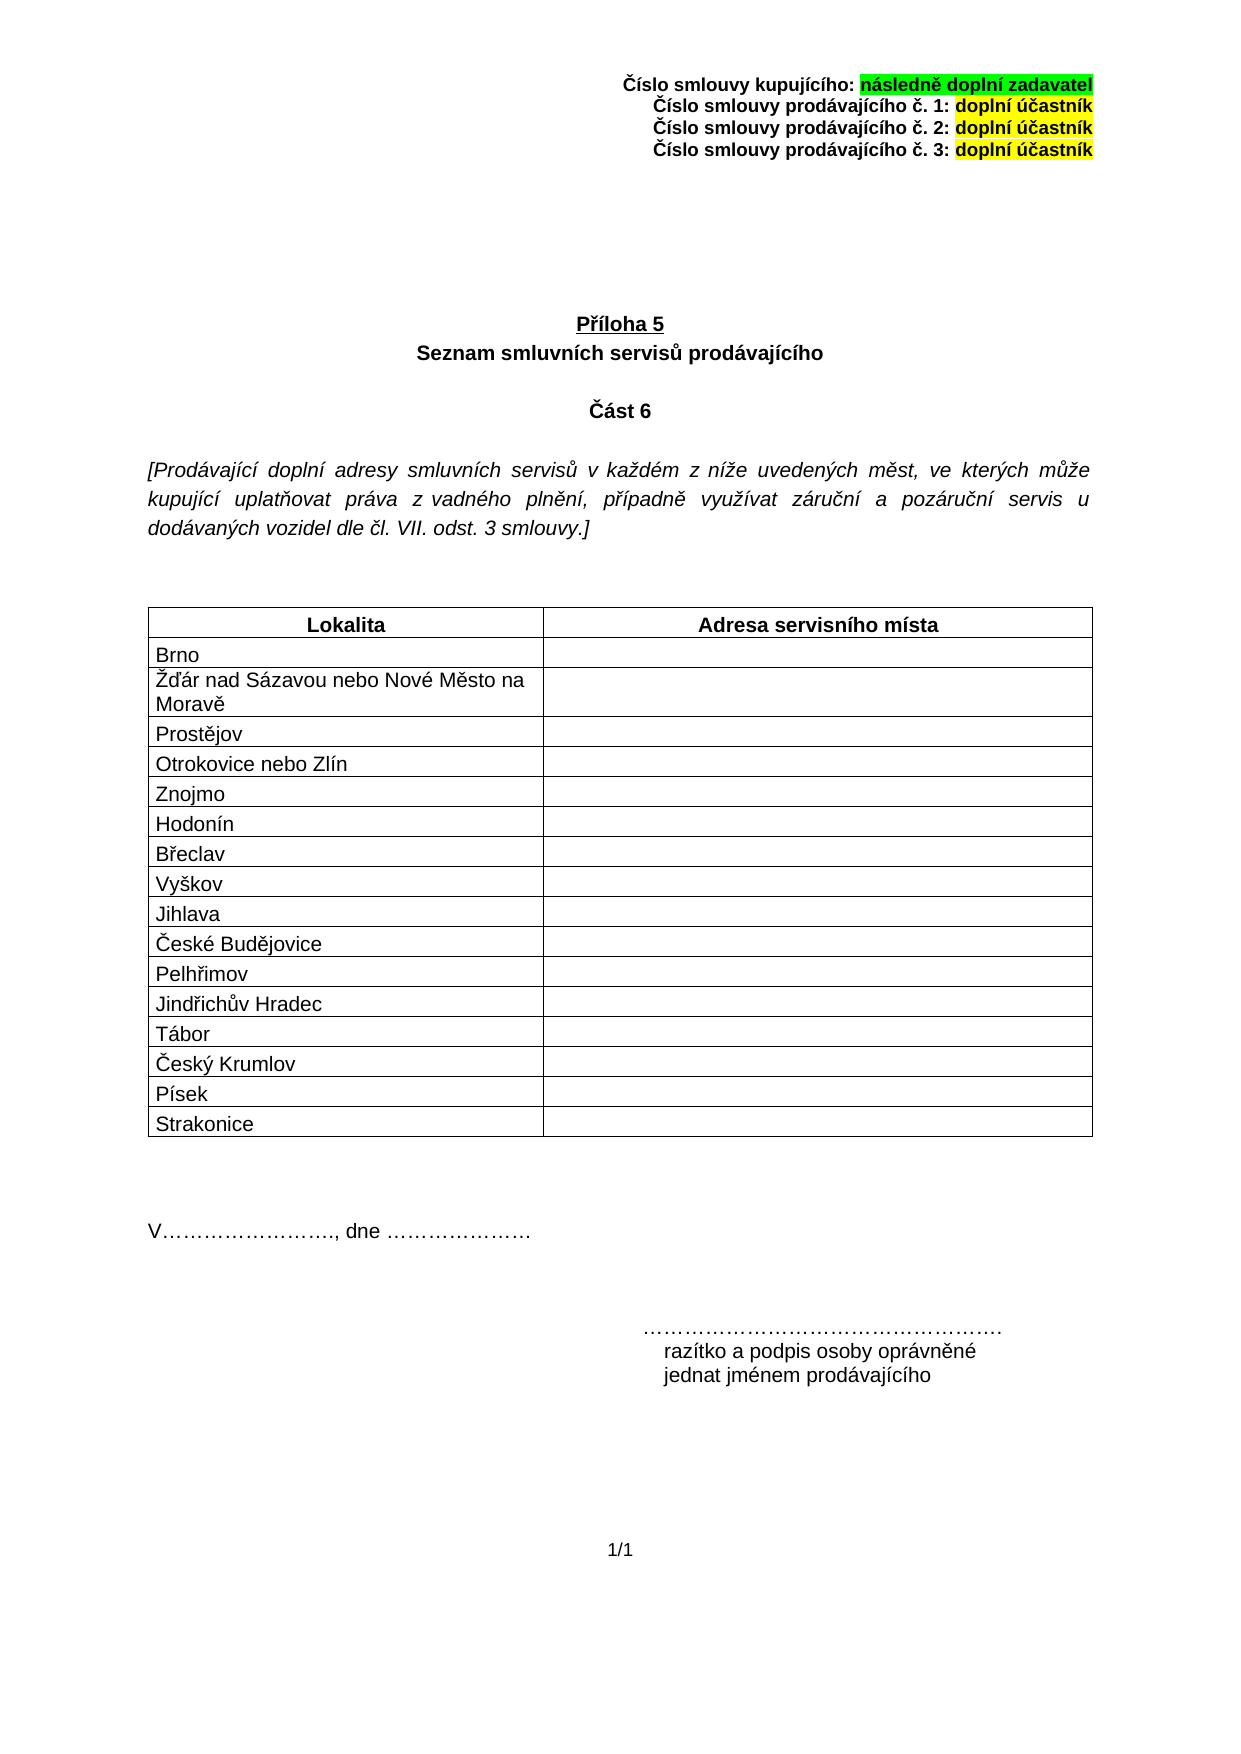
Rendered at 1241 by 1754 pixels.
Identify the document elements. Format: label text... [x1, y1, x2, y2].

table_cell [544, 957, 1092, 986]
text Část 6 [148, 394, 1093, 423]
table_cell [544, 747, 1092, 776]
table_cell [544, 1077, 1092, 1106]
table_cell [544, 1047, 1092, 1076]
table_cell [544, 927, 1092, 956]
table_cell [544, 987, 1092, 1016]
table_cell [544, 668, 1092, 716]
table_cell Písek [149, 1077, 543, 1106]
text ……………………………………………. [148, 1315, 1093, 1339]
table_cell Brno [149, 638, 543, 667]
table_cell Hodonín [149, 807, 543, 836]
table_cell Žďár nad Sázavou nebo Nové Město na Moravě [149, 668, 543, 716]
table_cell [544, 638, 1092, 667]
table_cell Znojmo [149, 777, 543, 806]
table_cell [544, 1107, 1092, 1136]
table_cell Otrokovice nebo Zlín [149, 747, 543, 776]
text jednat jménem prodávajícího [589, 1363, 1093, 1387]
table_header Lokalita [149, 608, 543, 637]
text Seznam smluvních servisů prodávajícího [148, 336, 1093, 365]
text Příloha 5 [148, 307, 1093, 336]
text V……………………., dne ………………… [148, 1219, 1093, 1243]
table_cell Jihlava [149, 897, 543, 926]
table_cell [544, 777, 1092, 806]
table_cell Strakonice [149, 1107, 543, 1136]
table_cell [544, 807, 1092, 836]
text razítko a podpis osoby oprávněné [298, 1339, 1093, 1363]
table_cell České Budějovice [149, 927, 543, 956]
text [Prodávající doplní adresy smluvních servisů v každém z níže uvedených měst, ve kterých může kupující uplatňovat práva z vadného plnění, případně využívat záruční a pozáruční servis u dodávaných vozidel dle čl. VII. odst. 3 smlouvy.] [148, 452, 1093, 540]
table_cell Břeclav [149, 837, 543, 866]
table_cell Prostějov [149, 717, 543, 746]
table_cell Tábor [149, 1017, 543, 1046]
table_cell Pelhřimov [149, 957, 543, 986]
table_cell [544, 1017, 1092, 1046]
table_cell Český Krumlov [149, 1047, 543, 1076]
table_cell Jindřichův Hradec [149, 987, 543, 1016]
table_cell Vyškov [149, 867, 543, 896]
table_cell [544, 897, 1092, 926]
table_cell [544, 867, 1092, 896]
table_cell [544, 837, 1092, 866]
table_cell [544, 717, 1092, 746]
table_header Adresa servisního místa [544, 608, 1092, 637]
